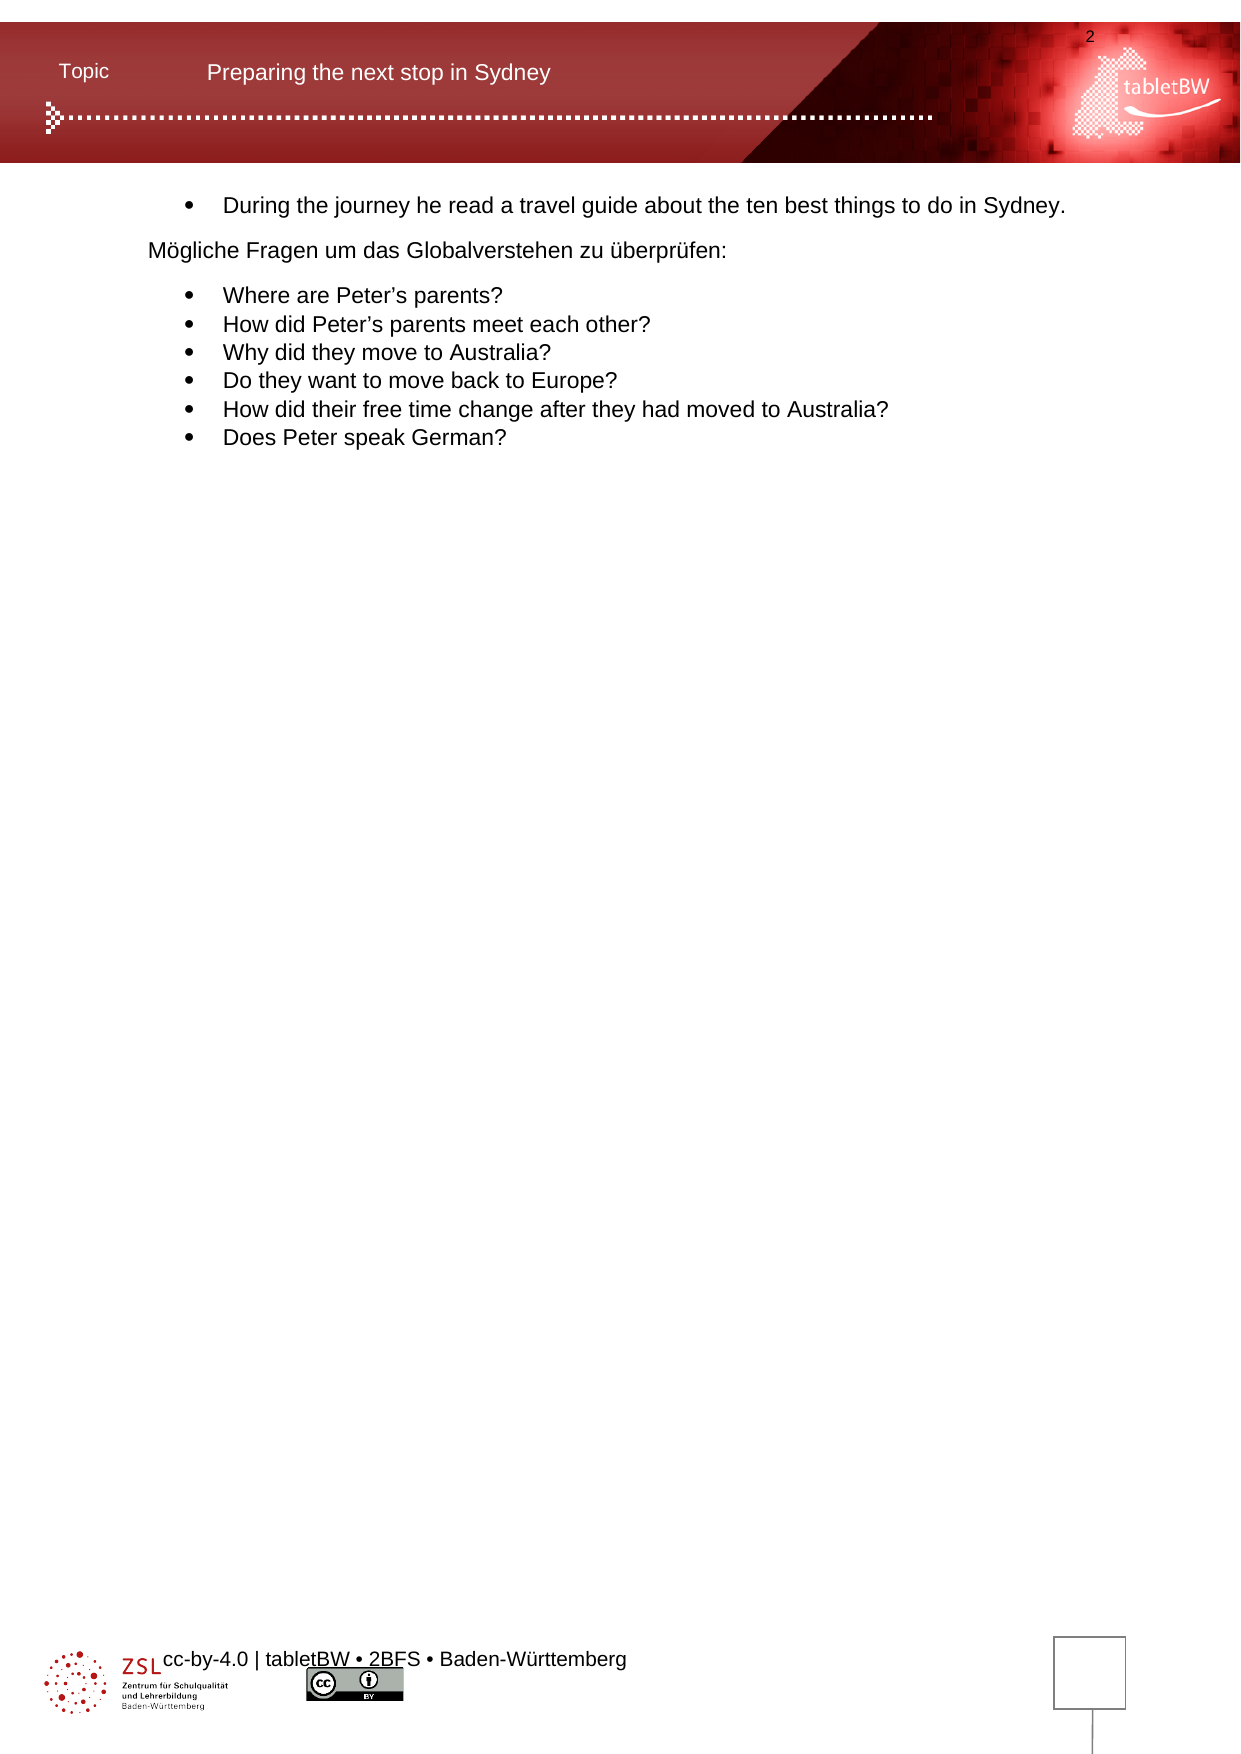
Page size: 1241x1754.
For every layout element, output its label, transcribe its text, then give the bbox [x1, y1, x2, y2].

list Why did they move to Australia? [185, 339, 1093, 365]
list Does Peter speak German? [185, 424, 1093, 451]
text Mögliche Fragen um das Globalverstehen zu überprüfen: [148, 237, 1093, 263]
picture [306, 1667, 404, 1701]
picture [28, 1635, 244, 1714]
list Do they want to move back to Europe? [185, 367, 1093, 394]
picture [239, 1653, 244, 1665]
list How did Peter’s parents meet each other? [185, 311, 1093, 337]
list Where are Peter’s parents? [185, 282, 1093, 308]
list During the journey he read a travel guide about the ten best things to do in Sydney. [185, 192, 1093, 218]
list How did their free time change after they had moved to Australia? [185, 396, 1093, 422]
picture [0, 22, 1241, 163]
